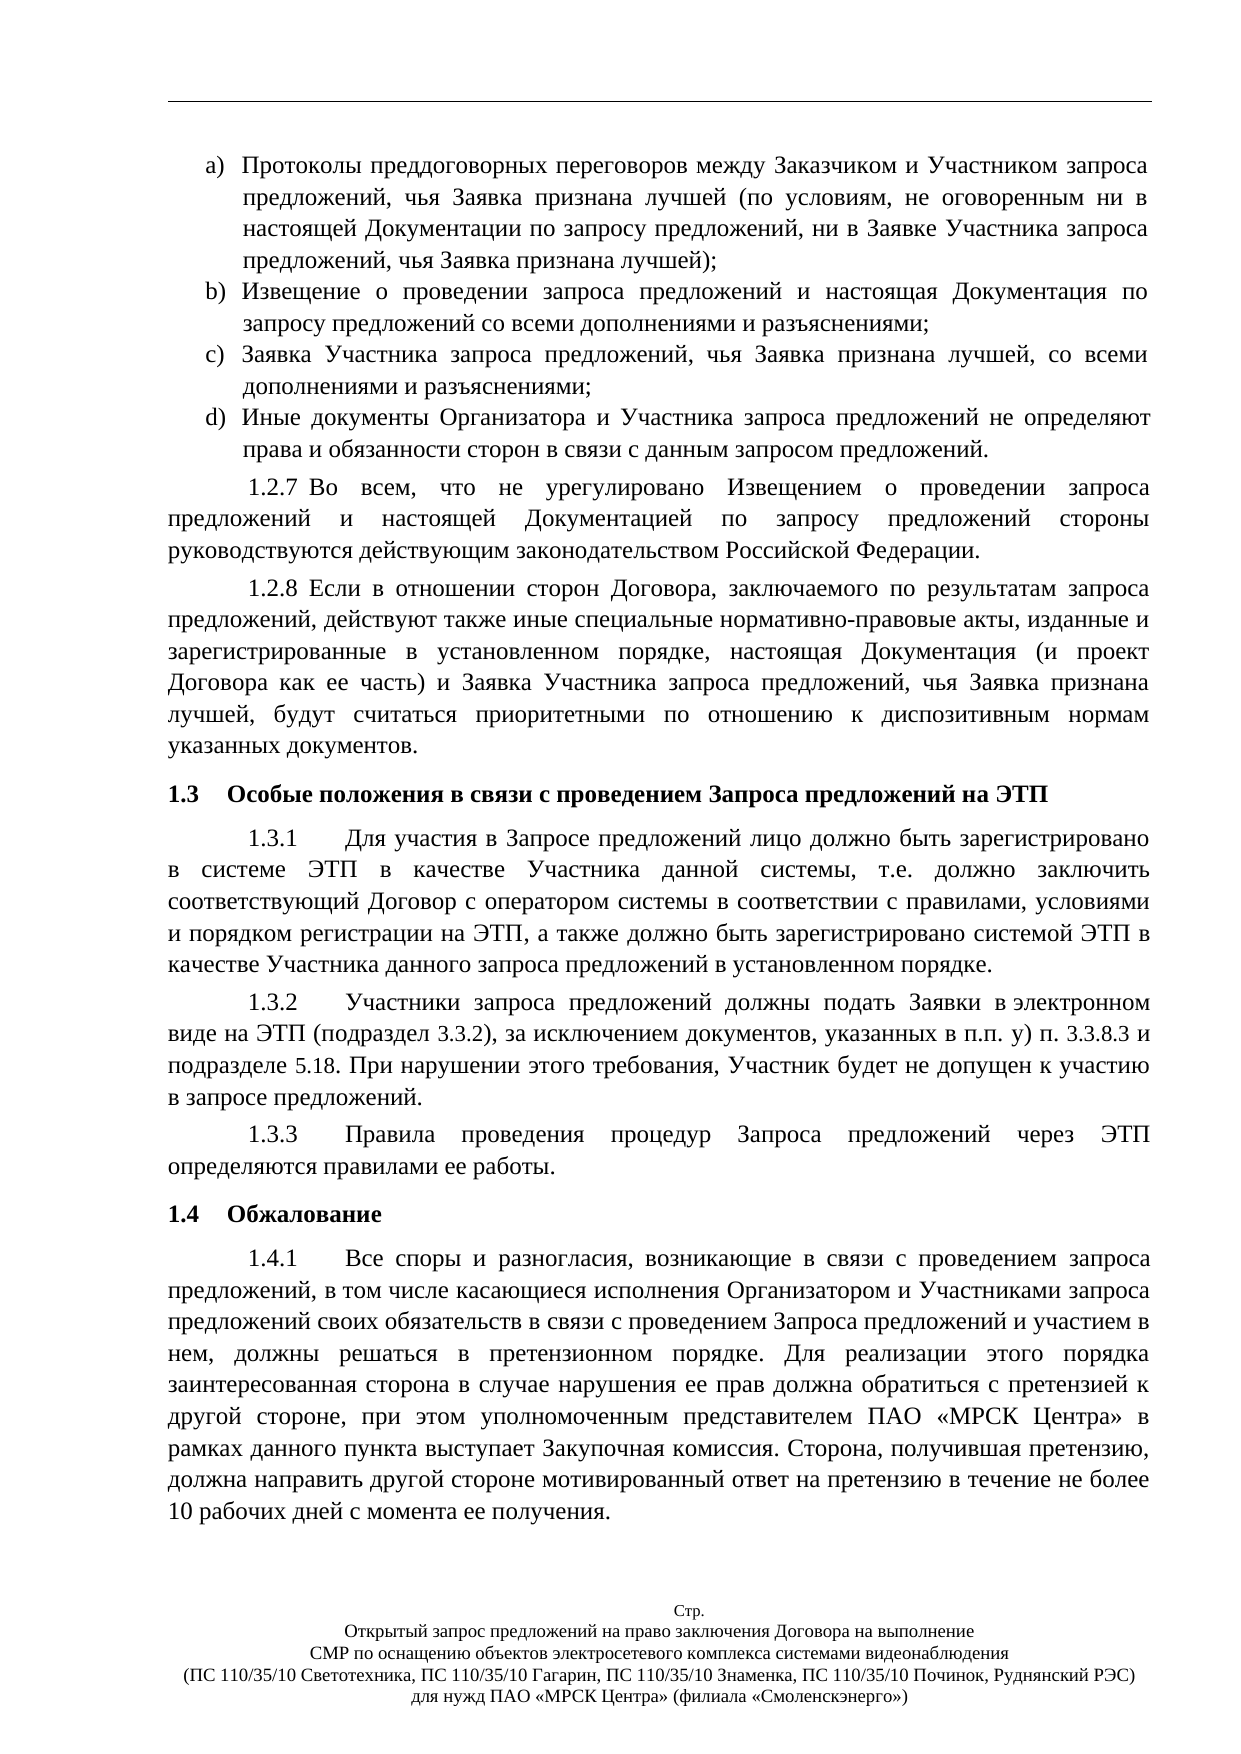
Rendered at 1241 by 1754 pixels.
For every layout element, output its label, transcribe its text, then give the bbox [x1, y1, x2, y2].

list Извещение о проведении запроса предложений и настоящая Документация по запросу предложений со всеми дополнениями и разъяснениями; [205, 276, 1148, 337]
list Для участия в Запросе предложений лицо должно быть зарегистрировано в системе ЭТП в качестве Участника данной системы, т.е. должно заключить соответствующий Договор с оператором системы в соответствии с правилами, условиями и порядком регистрации на ЭТП, а также должно быть зарегистрировано системой ЭТП в качестве Участника данного запроса предложений в установленном порядке. [168, 823, 1150, 978]
list Протоколы преддоговорных переговоров между Заказчиком и Участником запроса предложений, чья Заявка признана лучшей (по условиям, не оговоренным ни в настоящей Документации по запросу предложений, ни в Заявке Участника запроса предложений, чья Заявка признана лучшей); [205, 150, 1149, 273]
list Во всем, что не урегулировано Извещением о проведении запроса предложений и настоящей Документацией по запросу предложений стороны руководствуются действующим законодательством Российской Федерации. [168, 472, 1150, 564]
list Если в отношении сторон Договора, заключаемого по результатам запроса предложений, действуют также иные специальные нормативно-правовые акты, изданные и зарегистрированные в установленном порядке, настоящая Документация (и проект Договора как ее часть) и Заявка Участника запроса предложений, чья Заявка признана лучшей, будут считаться приоритетными по отношению к диспозитивным нормам указанных документов. [168, 573, 1150, 759]
subtitle Особые положения в связи с проведением Запроса предложений на ЭТП [168, 779, 1152, 808]
subtitle Обжалование [168, 1199, 1152, 1228]
list Участники запроса предложений должны подать Заявки в электронном виде на ЭТП (подраздел 3.3.2), за исключением документов, указанных в п.п. ф) п. 3.3.8.3 и подразделе 5.18. При нарушении этого требования, Участник будет не допущен к участию в запросе предложений. [168, 987, 1150, 1110]
list Правила проведения процедур Запроса предложений через ЭТП определяются правилами ее работы. [168, 1119, 1150, 1180]
list Иные документы Организатора и Участника запроса предложений не определяют права и обязанности сторон в связи с данным запросом предложений. [205, 402, 1152, 463]
list Заявка Участника запроса предложений, чья Заявка признана лучшей, со всеми дополнениями и разъяснениями; [205, 339, 1148, 400]
list Все споры и разногласия, возникающие в связи с проведением запроса предложений, в том числе касающиеся исполнения Организатором и Участниками запроса предложений своих обязательств в связи с проведением Запроса предложений и участием в нем, должны решаться в претензионном порядке. Для реализации этого порядка заинтересованная сторона в случае нарушения ее прав должна обратиться с претензией к другой стороне, при этом уполномоченным представителем ПАО «МРСК Центра» в рамках данного пункта выступает Закупочная комиссия. Сторона, получившая претензию, должна направить другой стороне мотивированный ответ на претензию в течение не более 10 рабочих дней с момента ее получения. [168, 1243, 1150, 1524]
